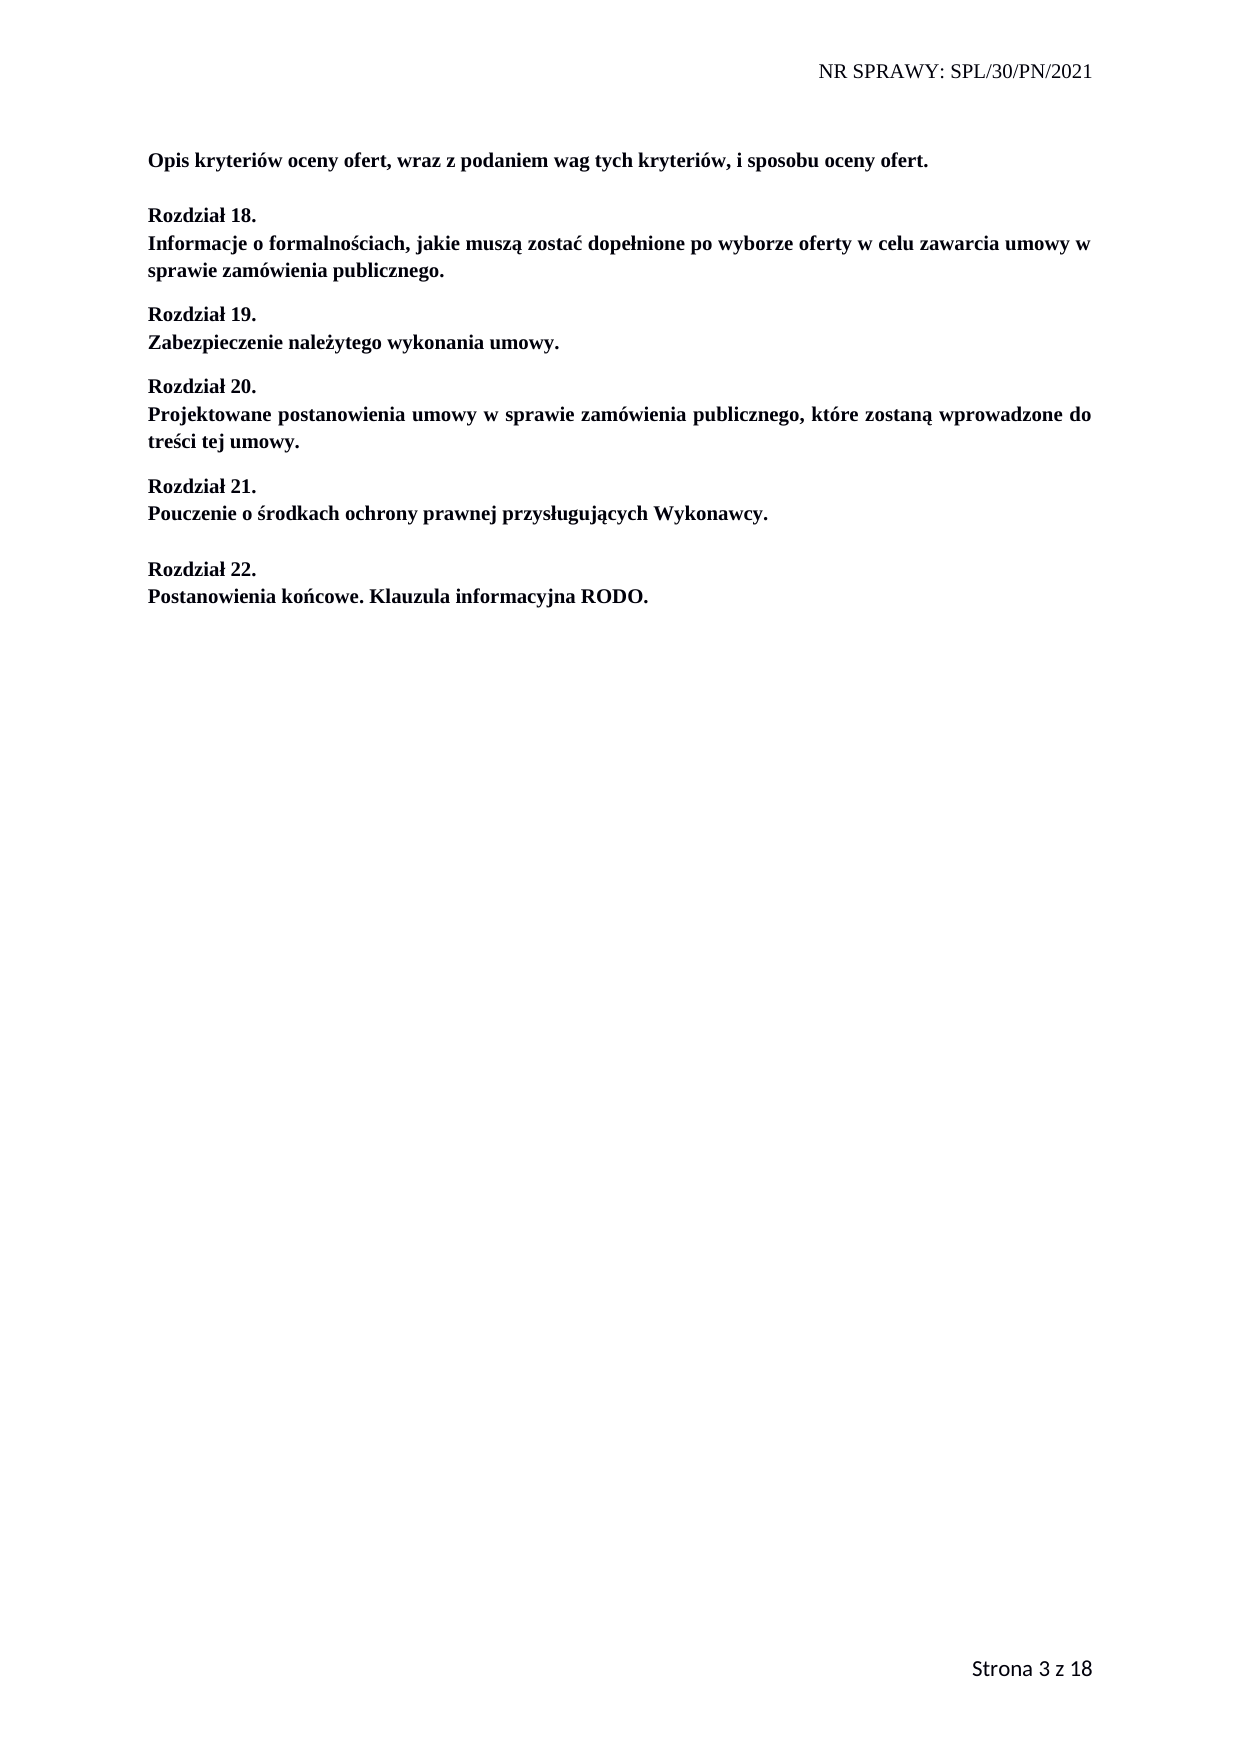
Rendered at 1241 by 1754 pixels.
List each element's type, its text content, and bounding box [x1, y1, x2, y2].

text Rozdział 21. [148, 474, 1093, 498]
text Informacje o formalnościach, jakie muszą zostać dopełnione po wyborze oferty w celu zawarcia umowy w sprawie zamówienia publicznego. [148, 230, 1093, 282]
text Rozdział 20. [148, 374, 1093, 398]
text Postanowienia końcowe. Klauzula informacyjna RODO. [148, 584, 1093, 608]
text Opis kryteriów oceny ofert, wraz z podaniem wag tych kryteriów, i sposobu oceny ofert. [148, 148, 1093, 172]
text Rozdział 22. [148, 556, 1093, 581]
text Rozdział 18. [148, 203, 1093, 227]
text Zabezpieczenie należytego wykonania umowy. [148, 330, 1093, 354]
text Pouczenie o środkach ochrony prawnej przysługujących Wykonawcy. [148, 501, 1093, 525]
text Projektowane postanowienia umowy w sprawie zamówienia publicznego, które zostaną wprowadzone do treści tej umowy. [148, 402, 1093, 453]
text Rozdział 19. [148, 302, 1093, 326]
